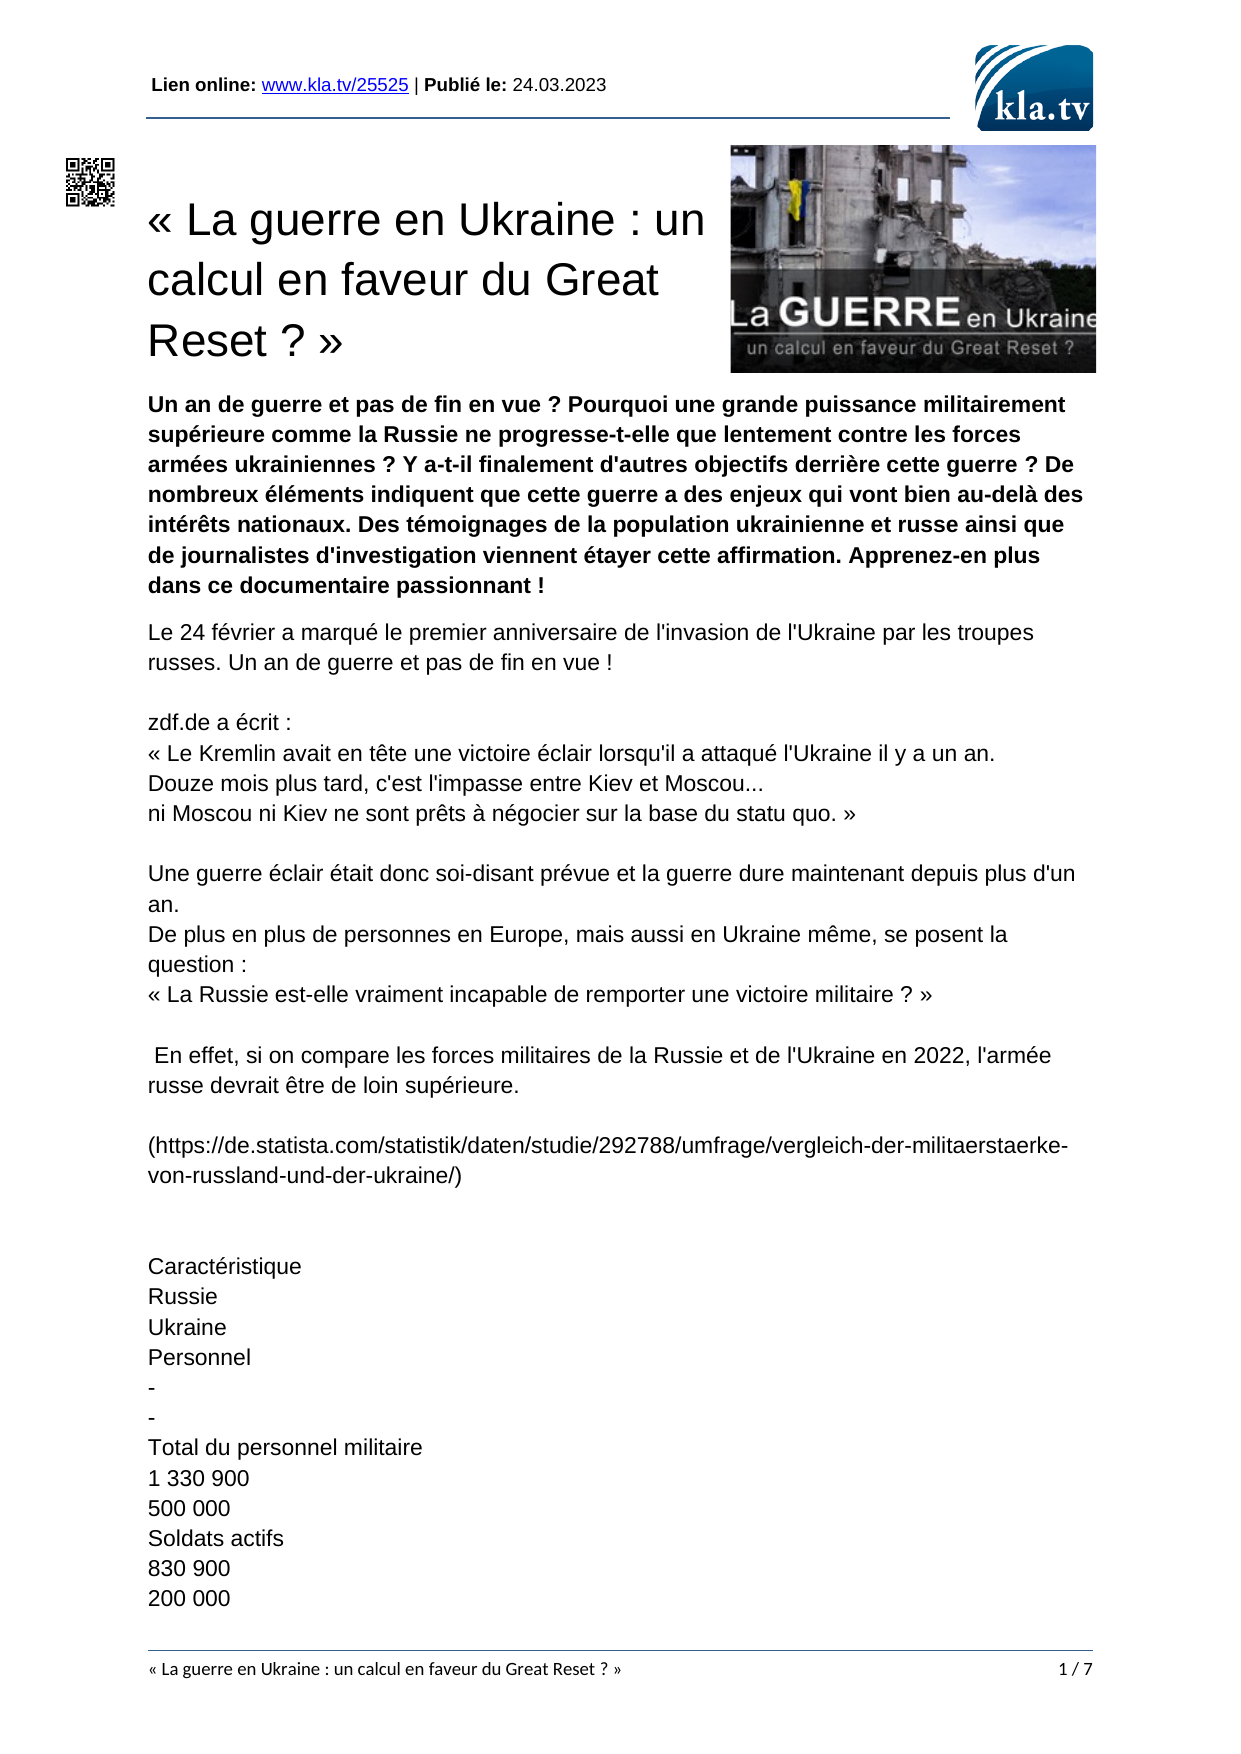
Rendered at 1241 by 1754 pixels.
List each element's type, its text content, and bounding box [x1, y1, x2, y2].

text Un an de guerre et pas de fin en vue ? Pourquoi une grande puissance militairement supérieure comme la Russie ne progresse-t-elle que lentement contre les forces armées ukrainiennes ? Y a-t-il finalement d'autres objectifs derrière cette guerre ? De nombreux éléments indiquent que cette guerre a des enjeux qui vont bien au-delà des intérêts nationaux. Des témoignages de la population ukrainienne et russe ainsi que de journalistes d'investigation viennent étayer cette affirmation. Apprenez-en plus dans ce documentaire passionnant ! [148, 391, 1093, 598]
text « La guerre en Ukraine : un calcul en faveur du Great Reset ? » [148, 192, 1093, 366]
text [148, 619, 1093, 1612]
